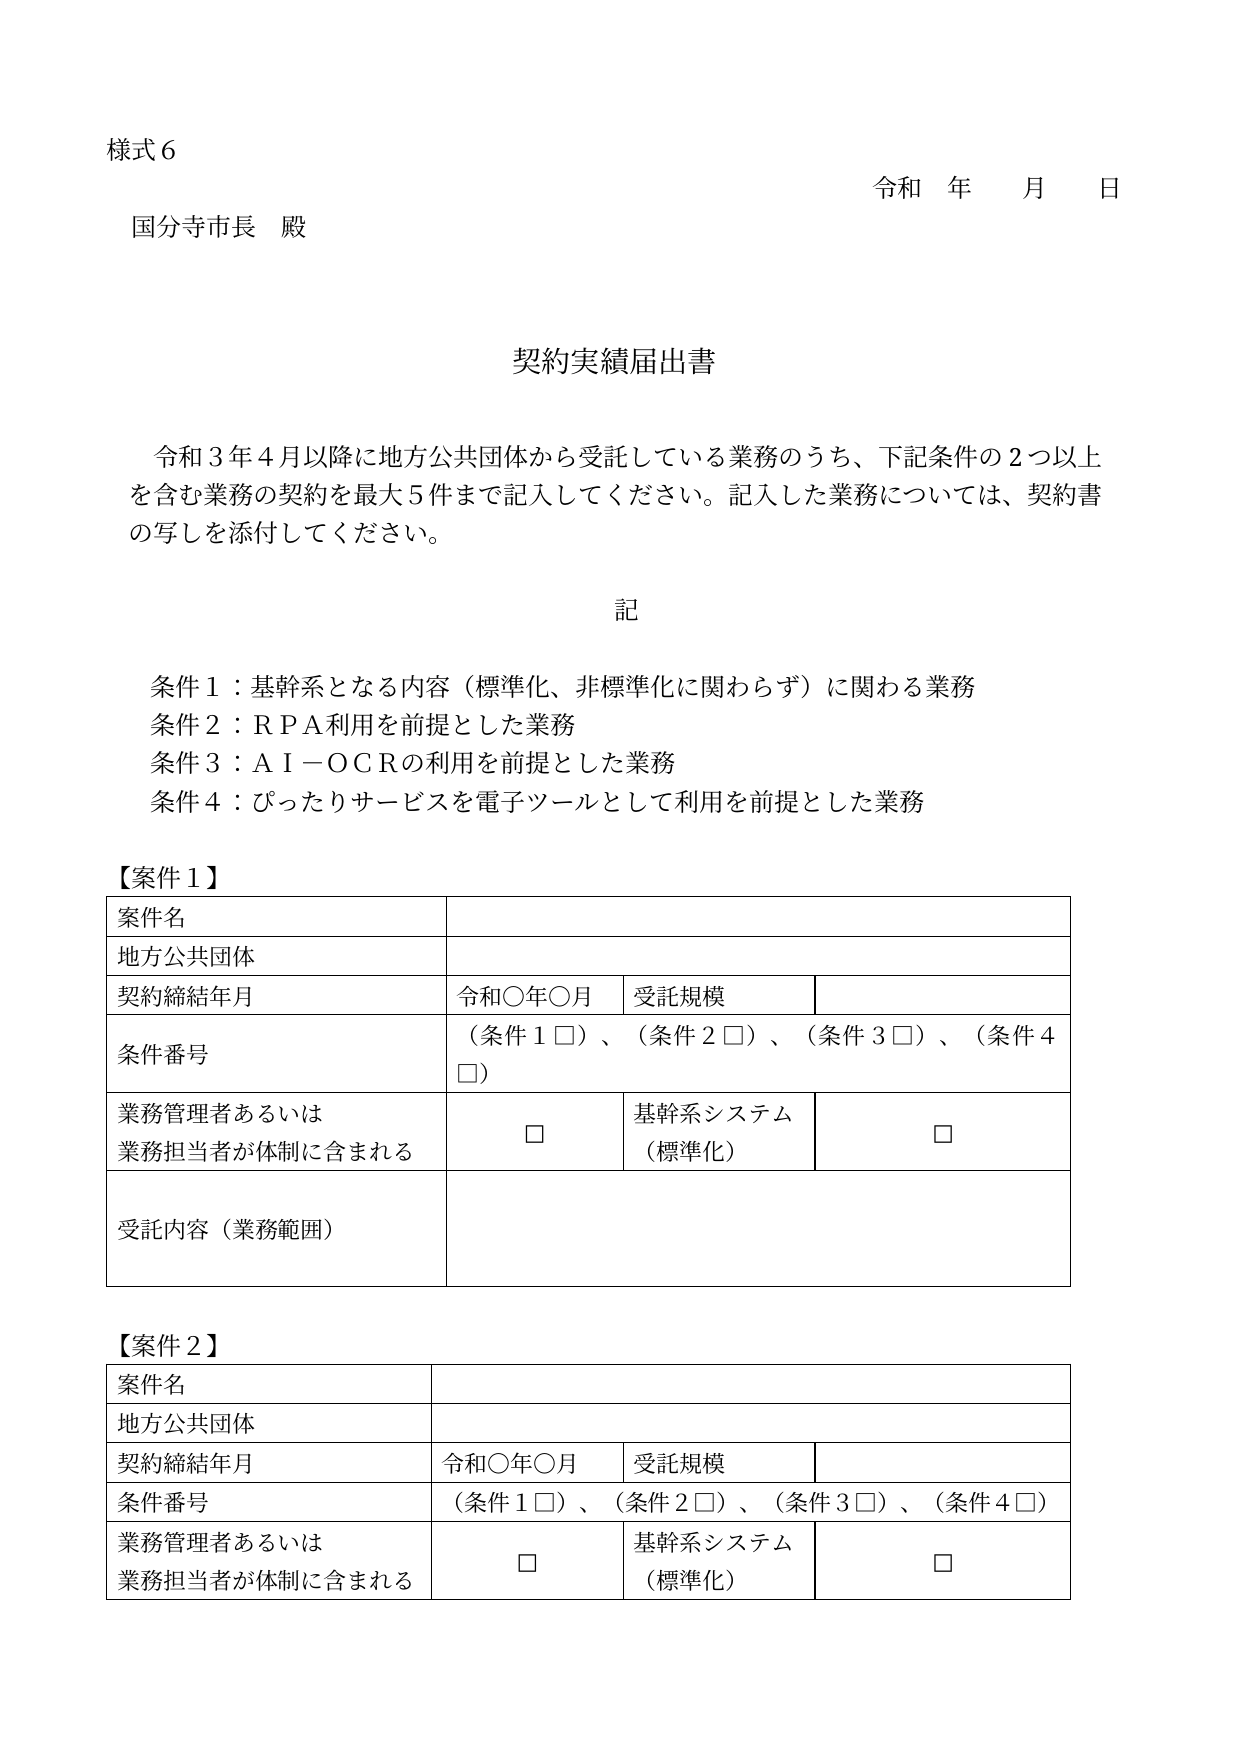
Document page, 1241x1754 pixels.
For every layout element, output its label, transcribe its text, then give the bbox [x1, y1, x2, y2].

table_cell 条件番号 [107, 1483, 431, 1521]
text 令和 年 月 日 [106, 168, 1122, 206]
table_cell 業務管理者あるいは 業務担当者が体制に含まれる [107, 1093, 446, 1170]
table_cell 受託内容（業務範囲） [107, 1171, 446, 1286]
table_cell 条件番号 [107, 1015, 446, 1092]
table_cell □ [816, 1522, 1070, 1599]
text 記 [106, 589, 1122, 628]
text 【案件２】 [106, 1325, 1122, 1363]
text 【案件１】 [106, 858, 1122, 896]
table_cell 地方公共団体 [107, 937, 446, 975]
text 条件２：ＲＰＡ利用を前提とした業務 [150, 704, 1122, 743]
table_cell 業務管理者あるいは 業務担当者が体制に含まれる [107, 1522, 431, 1599]
table_cell [816, 1443, 1070, 1482]
table_cell [432, 1404, 1070, 1442]
table_cell 地方公共団体 [107, 1404, 431, 1442]
table_cell [816, 976, 1070, 1014]
table_cell 契約締結年月 [107, 1443, 431, 1482]
table_cell □ [447, 1093, 623, 1170]
table_header [447, 897, 1070, 936]
table_cell （条件１□）、（条件２□）、（条件３□）、（条件４□） [447, 1015, 1070, 1092]
table_cell 受託規模 [624, 1443, 814, 1482]
text 令和３年４月以降に地方公共団体から受託している業務のうち、下記条件の2つ以上を含む業務の契約を最大５件まで記入してください。記入した業務については、契約書の写しを添付してください。 [128, 436, 1122, 551]
table_cell 基幹系システム （標準化） [624, 1522, 814, 1599]
table_cell 令和〇年〇月 [447, 976, 623, 1014]
table_cell 基幹系システム （標準化） [624, 1093, 814, 1170]
table_cell □ [816, 1093, 1070, 1170]
text 契約実績届出書 [106, 321, 1122, 398]
table_cell （条件１□）、（条件２□）、（条件３□）、（条件４□） [432, 1483, 1070, 1521]
table_cell [447, 1171, 1070, 1286]
table_cell 契約締結年月 [107, 976, 446, 1014]
table_cell 令和〇年〇月 [432, 1443, 623, 1482]
table_header 案件名 [107, 1365, 431, 1403]
table_header [432, 1365, 1070, 1403]
text 国分寺市長 殿 [106, 206, 1122, 244]
text 条件３：ＡＩ－ＯＣＲの利用を前提とした業務 [150, 743, 1122, 781]
text 条件１：基幹系となる内容（標準化、非標準化に関わらず）に関わる業務 [150, 666, 1122, 704]
table_cell □ [432, 1522, 623, 1599]
text 様式６ [106, 129, 1122, 168]
table_cell 受託規模 [624, 976, 814, 1014]
text 条件４：ぴったりサービスを電子ツールとして利用を前提とした業務 [150, 781, 1122, 819]
table_header 案件名 [107, 897, 446, 936]
table_cell [447, 937, 1070, 975]
